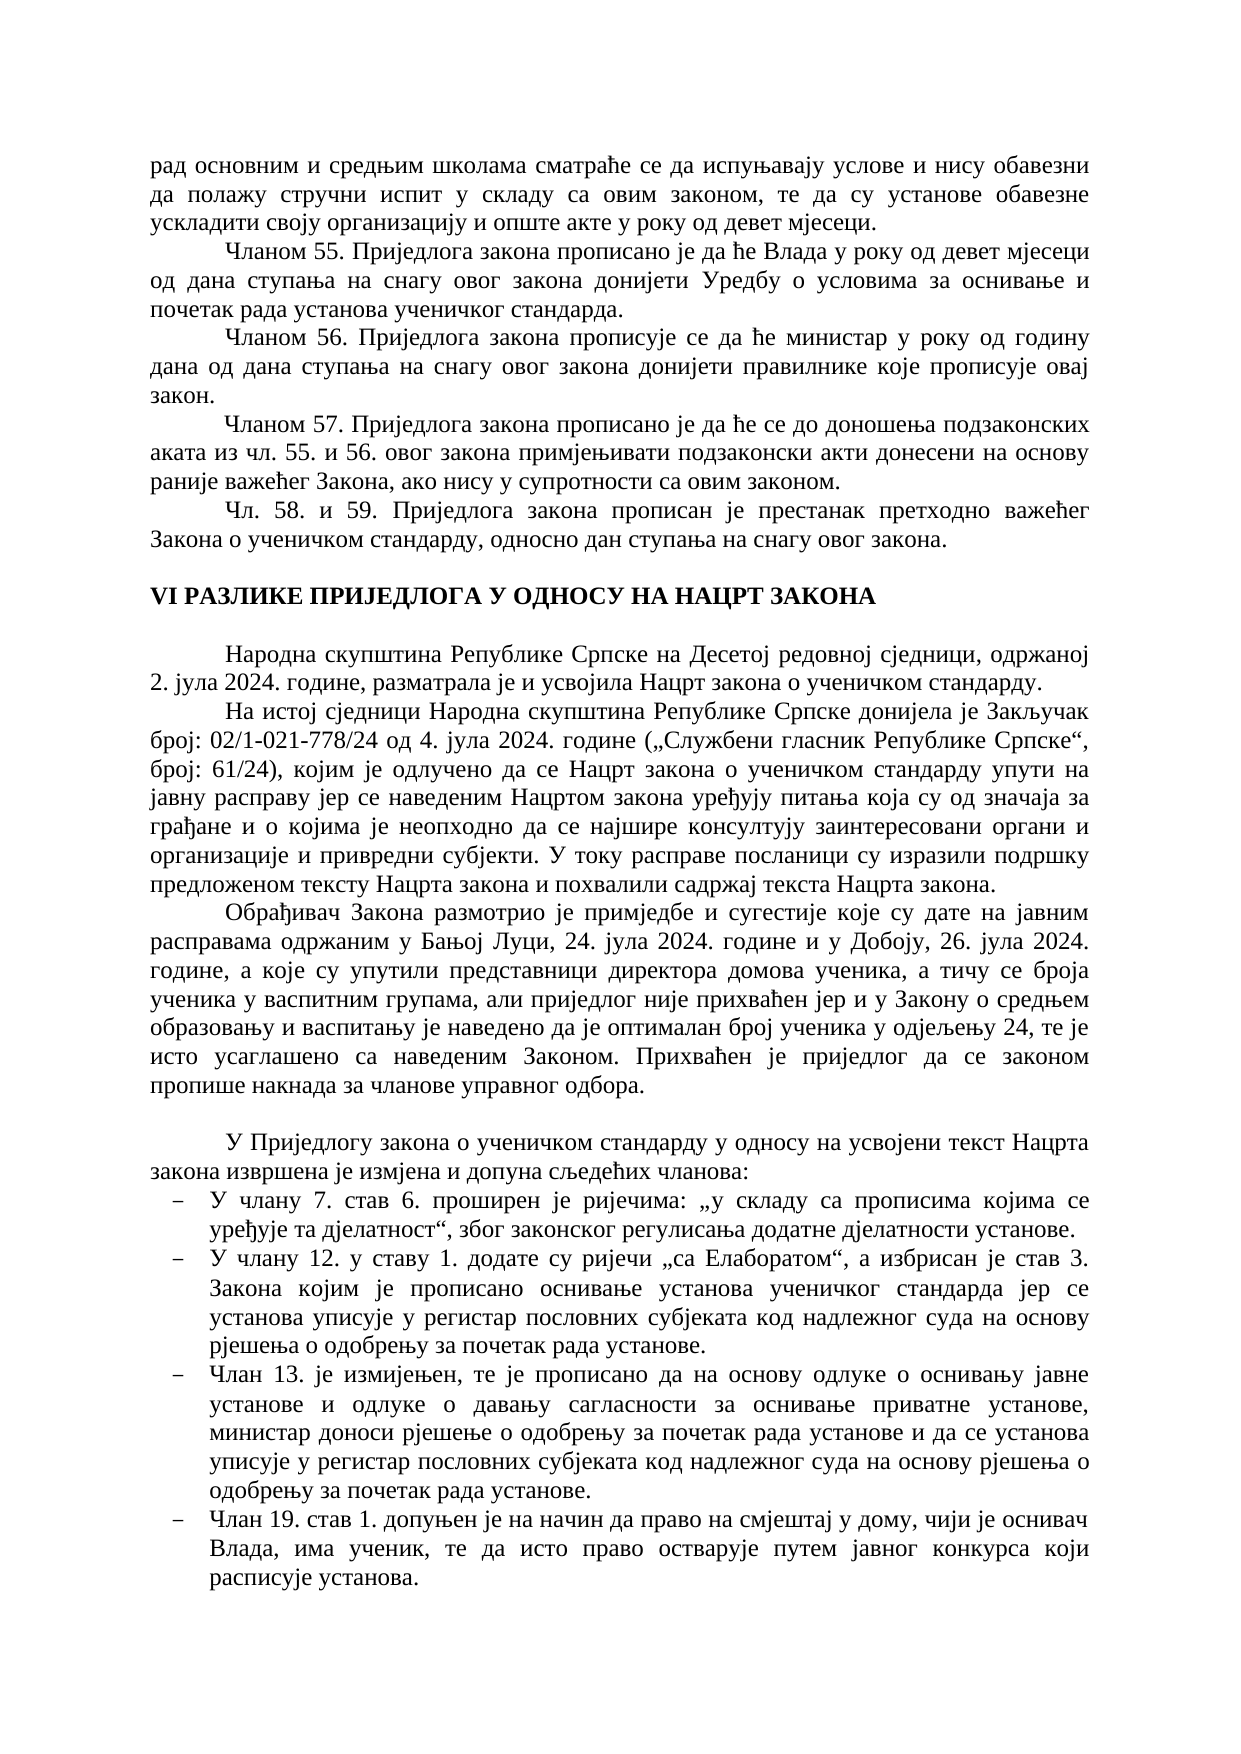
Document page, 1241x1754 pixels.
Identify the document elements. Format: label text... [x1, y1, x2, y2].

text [150, 150, 1090, 236]
text Чланом 56. Приједлога закона прописује се да ће министар у року од годину дана од дана ступања на снагу овог закона донијети правилнике које прописује овај закон. [150, 322, 1090, 409]
text Народна скупштина Републике Српске на Десетој редовној сједници, одржаној 2. јула 2024. године, разматрала је и усвојила Нацрт закона о ученичком стандарду. [150, 639, 1090, 696]
text Чланом 57. Приједлога закона прописано је да ће се до доношења подзаконских аката из чл. 55. и 56. овог закона примјењивати подзаконски акти донесени на основу раније важећег Закона, ако нису у супротности са овим законом. [150, 409, 1090, 495]
text У Приједлогу закона о ученичком стандарду у односу на усвојени текст Нацрта закона извршена је измјена и допуна сљедећих чланова: [150, 1127, 1090, 1185]
text Чланом 55. Приједлога закона прописано је да ће Влада у року од девет мјесеци од дана ступања на снагу овог закона донијети Уредбу о условима за оснивање и почетак рада установа ученичког стандарда. [150, 236, 1090, 322]
text VI РАЗЛИКЕ ПРИЈЕДЛОГА У ОДНОСУ НА НАЦРТ ЗАКОНА [150, 581, 1090, 610]
text Обрађивач Закона размотрио је примједбе и сугестије које су дате на јавним расправама одржаним у Бањој Луци, 24. јула 2024. године и у Добоју, 26. јула 2024. године, а које су упутили представници директора домова ученика, а тичу се броја ученика у васпитним групама, али приједлог није прихваћен јер и у Закону о средњем образовању и васпитању је наведено да је оптималан број ученика у одјељењу 24, те је исто усаглашено са наведеним Законом. Прихваћен је приједлог да се законом пропише накнада за чланове управног одбора. [150, 897, 1090, 1099]
list У члану 12. у ставу 1. додате су ријечи „са Елаборатом“, а избрисан је став 3. Закона којим је прописано оснивање установа ученичког стандарда јер се установа уписује у регистар пословних субјеката код надлежног суда на основу рјешења о одобрењу за почетак рада установе. [172, 1243, 1090, 1359]
list У члану 7. став 6. проширен је ријечима: „у складу са прописима којима се уређује та дјелатност“, због законског регулисања додатне дјелатности установе. [172, 1185, 1090, 1243]
text Чл. 58. и 59. Приједлога закона прописан је престанак претходно важећег Закона о ученичком стандарду, односно дан ступања на снагу овог закона. [150, 495, 1090, 552]
text На истој сједници Народна скупштина Републике Српске донијела је Закључак број: 02/1-021-778/24 од 4. јула 2024. године („Службени гласник Републике Српске“, број: 61/24), којим је одлучено да се Нацрт закона о ученичком стандарду упути на јавну расправу јер се наведеним Нацртом закона уређују питања која су од значаја за грађане и о којима је неопходно да се најшире консултују заинтересовани органи и организације и привредни субјекти. У току расправе посланици су изразили подршку предложеном тексту Нацрта закона и похвалили садржај текста Нацрта закона. [150, 696, 1090, 897]
list Члан 13. је измијењен, те је прописано да на основу одлуке о оснивању jавне установе и одлуке о давању сагласности за оснивање приватне установе, министар доноси рјешење о одобрењу за почетак рада установе и да се установа уписује у регистар пословних субјеката код надлежног суда на основу рјешења о одобрењу за почетак рада установе. [172, 1359, 1090, 1504]
list Члан 19. став 1. допуњен је на начин да право на смјештај у дому, чији је оснивач Влада, има ученик, те да исто право остварује путем јавног конкурса који расписује установа. [172, 1504, 1090, 1591]
